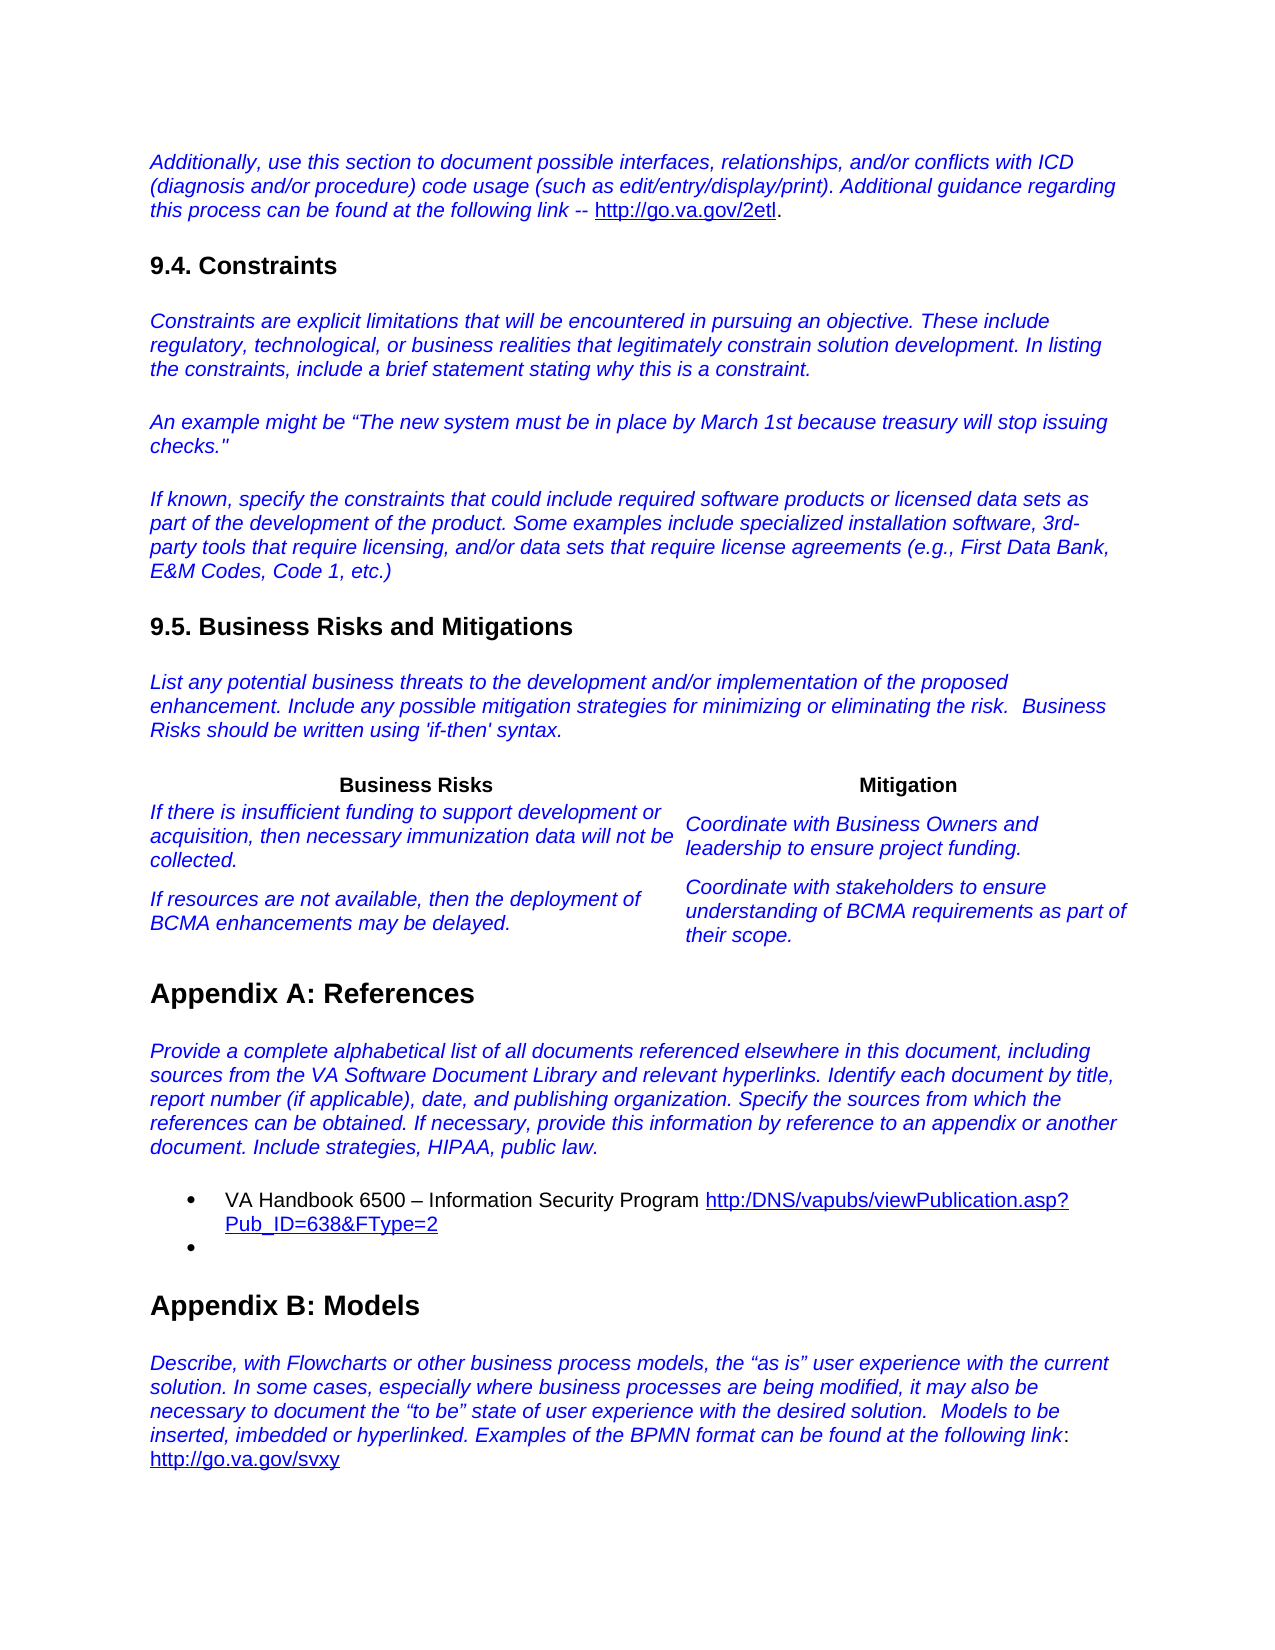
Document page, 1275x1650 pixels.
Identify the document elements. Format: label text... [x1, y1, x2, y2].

table_cell Coordinate with Business Owners and leadership to ensure project funding. [684, 798, 1133, 873]
table_header Mitigation [684, 771, 1133, 798]
list VA Handbook 6500 – Information Security Program http:/DNS/vapubs/viewPublication.asp?Pub_ID=638&FType=2 [187, 1188, 1125, 1236]
text An example might be “The new system must be in place by March 1st because treasury will stop issuing checks." [150, 410, 1125, 458]
text Additionally, use this section to document possible interfaces, relationships, and/or conflicts with ICD (diagnosis and/or procedure) code usage (such as edit/entry/display/print). Additional guidance regarding this process can be found at the following link -- http://go.va.gov/2etl. [150, 150, 1125, 222]
subtitle Appendix A: References [150, 977, 1125, 1010]
table_header Business Risks [149, 771, 684, 798]
table_cell If there is insufficient funding to support development or acquisition, then necessary immunization data will not be collected. [149, 798, 684, 873]
subtitle Appendix B: Models [150, 1289, 1125, 1321]
text Describe, with Flowcharts or other business process models, the “as is” user experience with the current solution. In some cases, especially where business processes are being modified, it may also be necessary to document the “to be” state of user experience with the desired solution. Models to be inserted, imbedded or hyperlinked. Examples of the BPMN format can be found at the following link: http://go.va.gov/svxy [150, 1351, 1125, 1470]
table_cell Coordinate with stakeholders to ensure understanding of BCMA requirements as part of their scope. [684, 873, 1133, 948]
text If known, specify the constraints that could include required software products or licensed data sets as part of the development of the product. Some examples include specialized installation software, 3rd-party tools that require licensing, and/or data sets that require license agreements (e.g., First Data Bank, E&M Codes, Code 1, etc.) [150, 487, 1125, 583]
subtitle 9.4. Constraints [150, 251, 1125, 280]
text Provide a complete alphabetical list of all documents referenced elsewhere in this document, including sources from the VA Software Document Library and relevant hyperlinks. Identify each document by title, report number (if applicable), date, and publishing organization. Specify the sources from which the references can be obtained. If necessary, provide this information by reference to an appendix or another document. Include strategies, HIPAA, public law. [150, 1039, 1125, 1159]
subtitle 9.5. Business Risks and Mitigations [150, 612, 1125, 641]
text List any potential business threats to the development and/or implementation of the proposed enhancement. Include any possible mitigation strategies for minimizing or eliminating the risk. Business Risks should be written using 'if-then' syntax. [150, 670, 1125, 742]
table_cell If resources are not available, then the deployment of BCMA enhancements may be delayed. [149, 873, 684, 948]
text Constraints are explicit limitations that will be encountered in pursuing an objective. These include regulatory, technological, or business realities that legitimately constrain solution development. In listing the constraints, include a brief statement stating why this is a constraint. [150, 309, 1125, 381]
